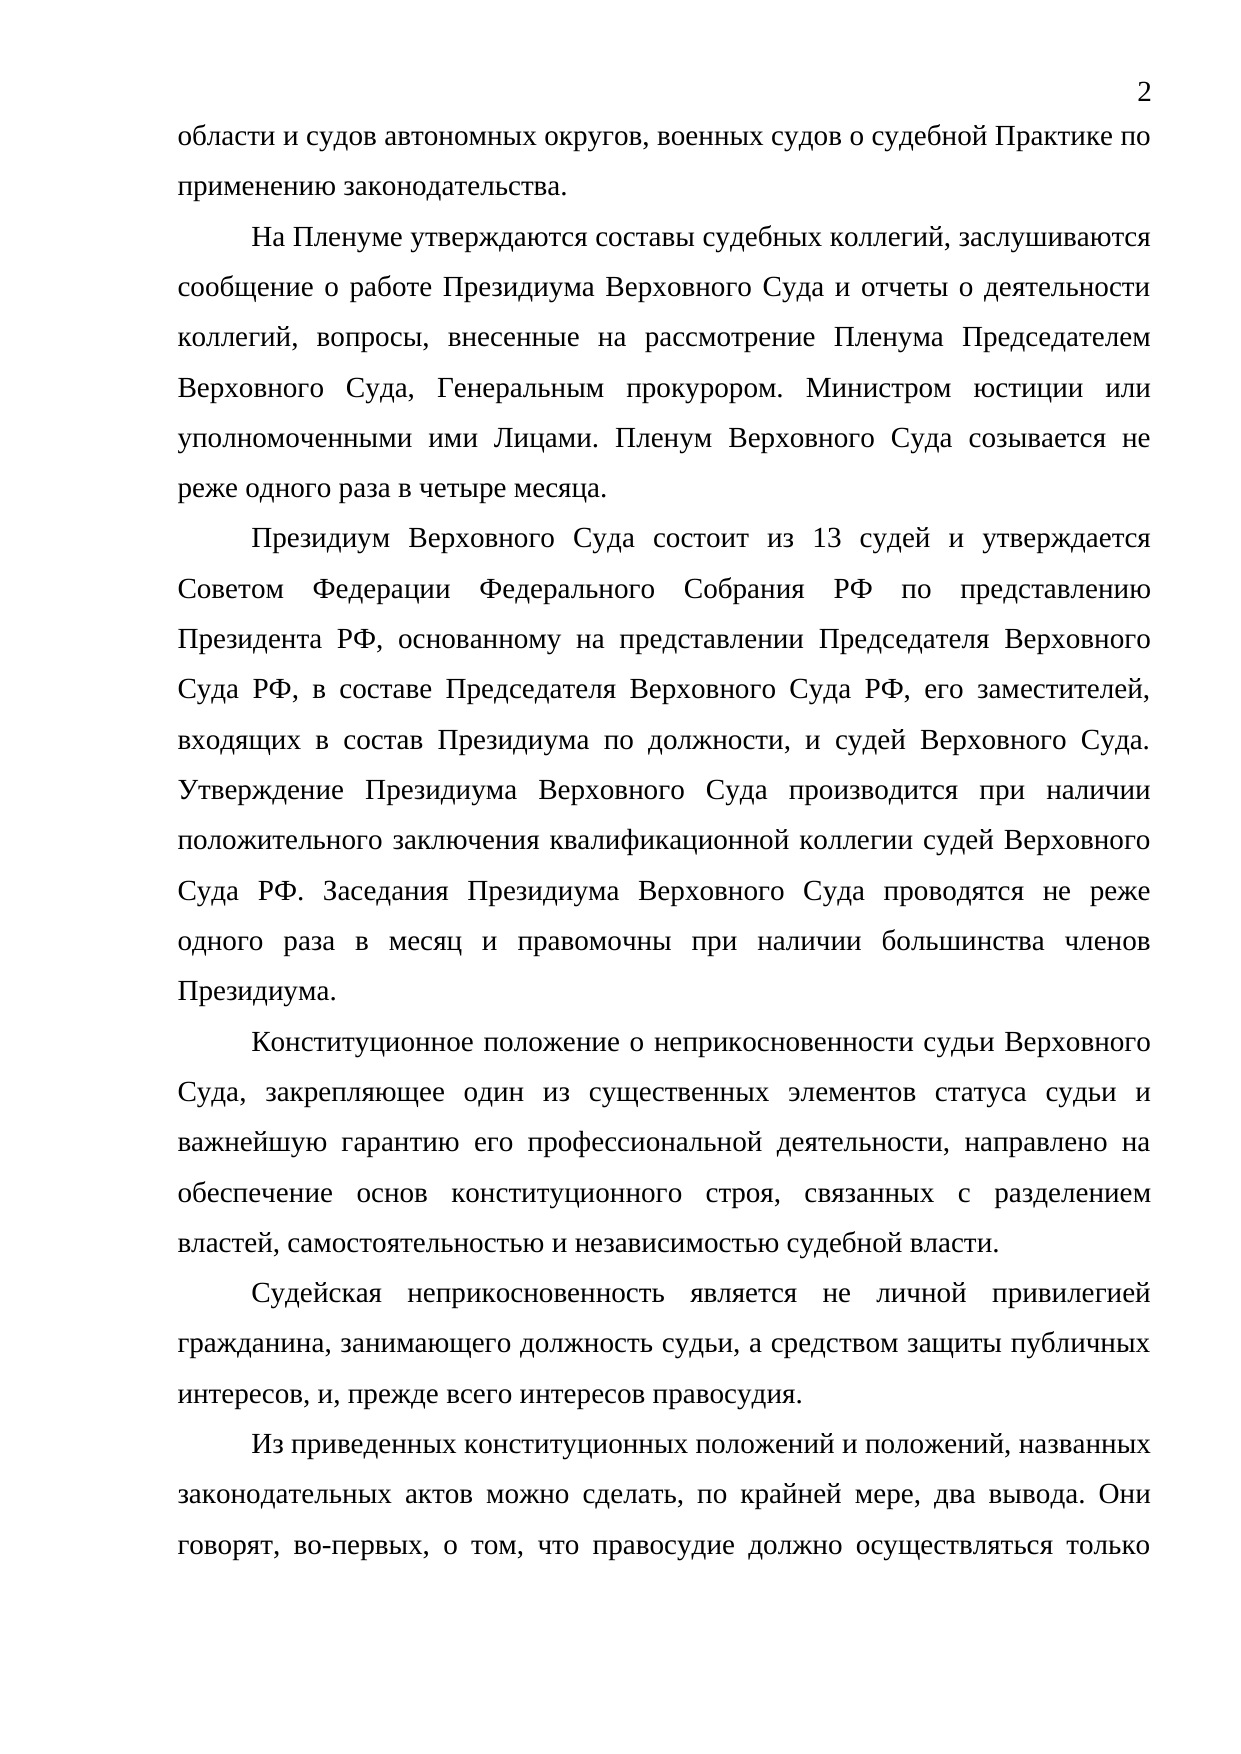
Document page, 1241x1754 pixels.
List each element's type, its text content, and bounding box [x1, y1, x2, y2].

text На Пленуме утверждаются составы судебных коллегий, заслушиваются сообщение о работе Президиума Верховного Суда и отчеты о деятельности коллегий, вопросы, внесенные на рассмотрение Пленума Председателем Верховного Суда, Генеральным прокурором. Министром юстиции или уполномоченными ими Лицами. Пленум Верховного Суда созывается не реже одного раза в четыре месяца. [177, 219, 1152, 504]
text Конституционное положение о неприкосновенности судьи Верховного Суда, закрепляющее один из существенных элементов статуса судьи и важнейшую гарантию его профессиональной деятельности, направлено на обеспечение основ конституционного строя, связанных с разделением властей, самостоятельностью и независимостью судебной власти. [177, 1024, 1152, 1258]
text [177, 1426, 1152, 1560]
text Судейская неприкосновенность является не личной привилегией гражданина, занимающего должность судьи, а средством защиты публичных интересов, и, прежде всего интересов правосудия. [177, 1275, 1152, 1409]
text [177, 118, 1152, 202]
text Президиум Верховного Суда состоит из 13 судей и утверждается Советом Федерации Федерального Собрания РФ по представлению Президента РФ, основанному на представлении Председателя Верховного Суда РФ, в составе Председателя Верховного Суда РФ, его заместителей, входящих в состав Президиума по должности, и судей Верховного Суда. Утверждение Президиума Верховного Суда производится при наличии положительного заключения квалификационной коллегии судей Верховного Суда РФ. Заседания Президиума Верховного Суда проводятся не реже одного раза в месяц и правомочны при наличии большинства членов Президиума. [177, 521, 1152, 1007]
